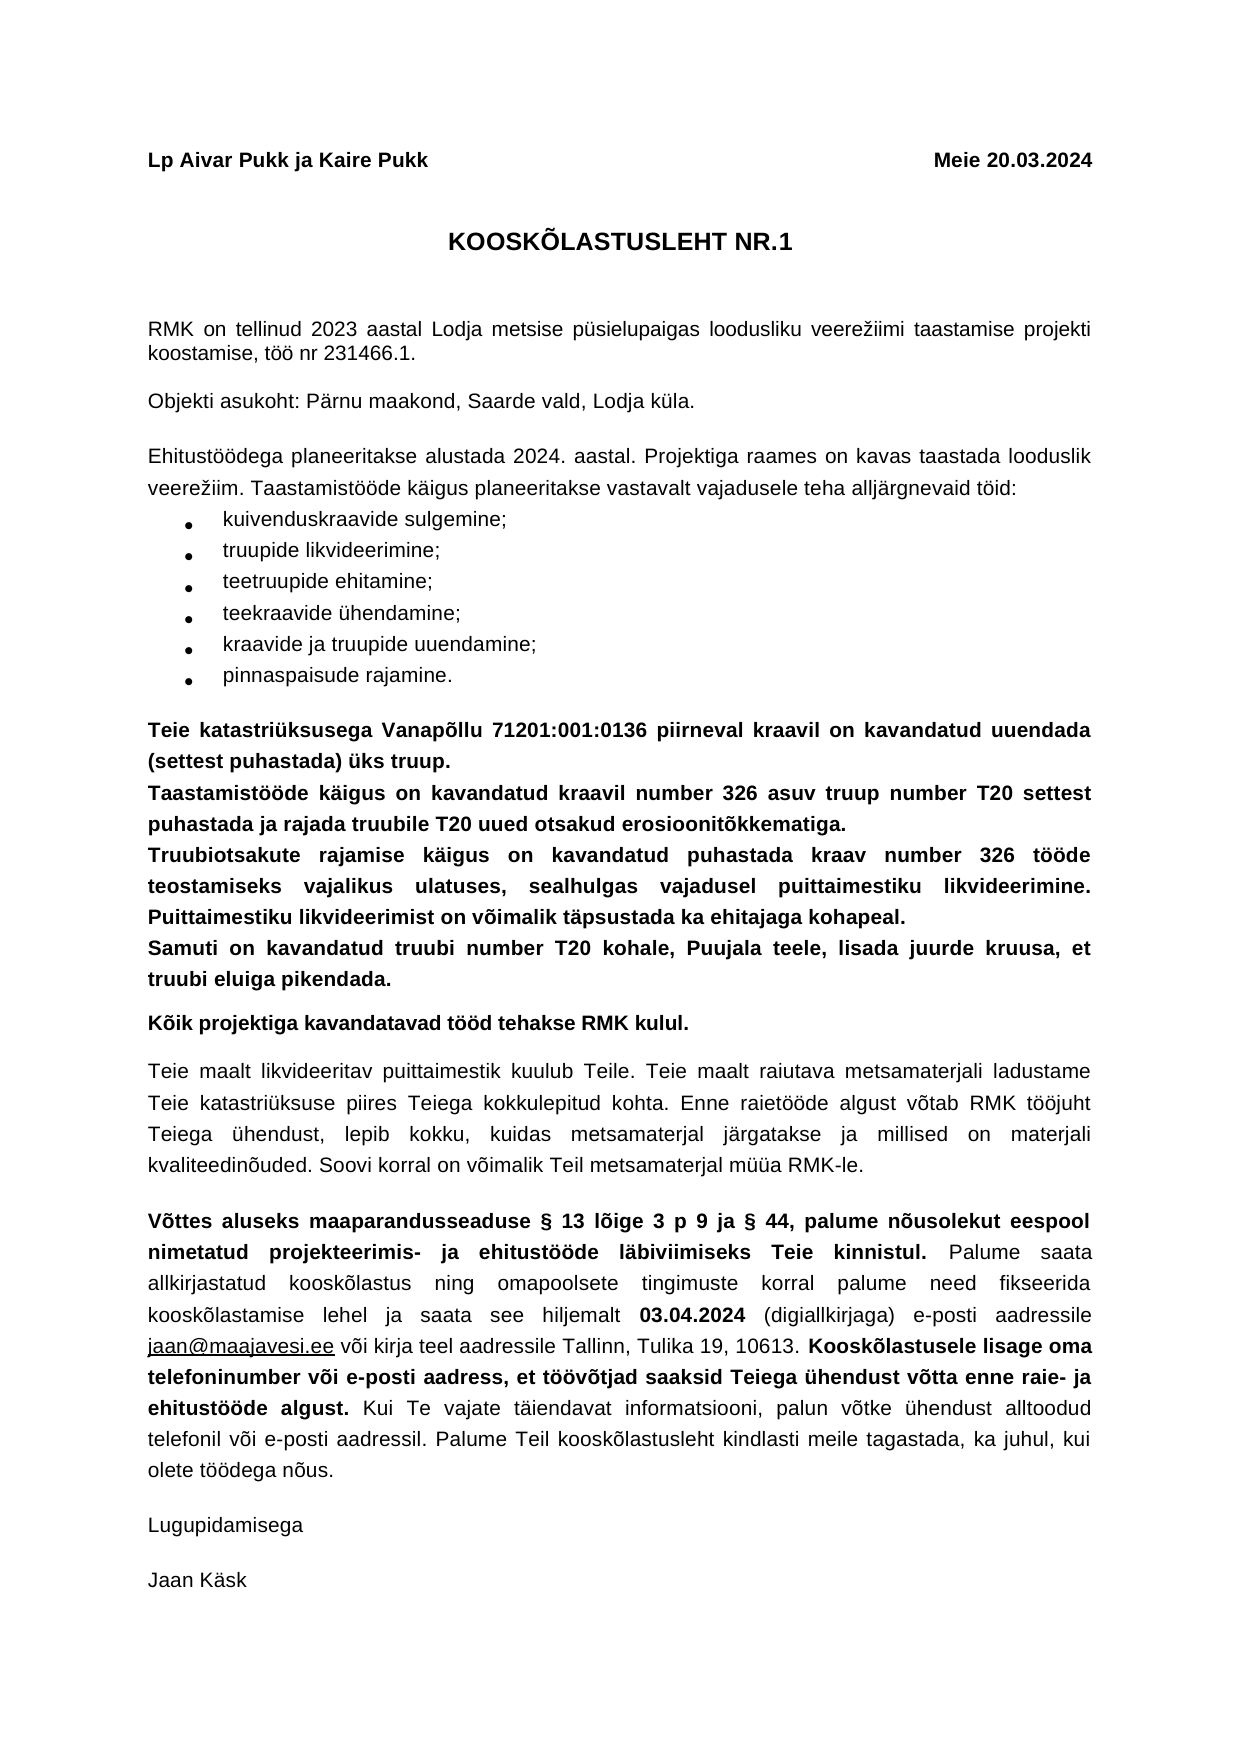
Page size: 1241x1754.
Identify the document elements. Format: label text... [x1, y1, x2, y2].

text Taastamistööde käigus on kavandatud kraavil number 326 asuv truup number T20 settest puhastada ja rajada truubile T20 uued otsakud erosioonitõkkematiga. [148, 780, 1093, 843]
text Truubiotsakute rajamise käigus on kavandatud puhastada kraav number 326 tööde teostamiseks vajalikus ulatuses, sealhulgas vajadusel puittaimestiku likvideerimine. Puittaimestiku likvideerimist on võimalik täpsustada ka ehitajaga kohapeal. [148, 843, 1093, 936]
text Teie katastriüksusega Vanapõllu 71201:001:0136 piirneval kraavil on kavandatud uuendada (settest puhastada) üks truup. [148, 718, 1093, 780]
text Lp Aivar Pukk ja Kaire Pukk [148, 148, 583, 179]
list kraavide ja truupide uuendamine; [185, 632, 1093, 663]
text Objekti asukoht: Pärnu maakond, Saarde vald, Lodja küla. [148, 389, 1093, 420]
text Ehitustöödega planeeritakse alustada 2024. aastal. Projektiga raames on kavas taastada looduslik veerežiim. Taastamistööde käigus planeeritakse vastavalt vajadusele teha alljärgnevaid töid: [148, 444, 1093, 507]
list teekraavide ühendamine; [185, 600, 1093, 632]
list pinnaspaisude rajamine. [185, 663, 1093, 694]
text Samuti on kavandatud truubi number T20 kohale, Puujala teele, lisada juurde kruusa, et truubi eluiga pikendada. [148, 936, 1093, 998]
text RMK on tellinud 2023 aastal Lodja metsise püsielupaigas loodusliku veerežiimi taastamise projekti koostamise, töö nr 231466.1. [148, 316, 1093, 364]
text Meie 20.03.2024 [657, 148, 1093, 179]
text Võttes aluseks maaparandusseaduse § 13 lõige 3 p 9 ja § 44, palume nõusolekut eespool nimetatud projekteerimis- ja ehitustööde läbiviimiseks Teie kinnistul. Palume saata allkirjastatud kooskõlastus ning omapoolsete tingimuste korral palume need fikseerida kooskõlastamise lehel ja saata see hiljemalt 03.04.2024 (digiallkirjaga) e-posti aadressile jaan@maajavesi.ee või kirja teel aadressile Tallinn, Tulika 19, 10613. Kooskõlastusele lisage oma telefoninumber või e-posti aadress, et töövõtjad saaksid Teiega ühendust võtta enne raie- ja ehitustööde algust. Kui Te vajate täiendavat informatsiooni, palun võtke ühendust alltoodud telefonil või e-posti aadressil. Palume Teil kooskõlastusleht kindlasti meile tagastada, ka juhul, kui olete töödega nõus. [148, 1209, 1093, 1489]
text Jaan Käsk [148, 1568, 1093, 1599]
list truupide likvideerimine; [185, 538, 1093, 569]
text KOOSKÕLASTUSLEHT NR.1 [148, 227, 1093, 263]
list teetruupide ehitamine; [185, 569, 1093, 600]
list kuivenduskraavide sulgemine; [185, 507, 1093, 538]
text Kõik projektiga kavandatavad tööd tehakse RMK kulul. [148, 1011, 1093, 1035]
text Teie maalt likvideeritav puittaimestik kuulub Teile. Teie maalt raiutava metsamaterjali ladustame Teie katastriüksuse piires Teiega kokkulepitud kohta. Enne raietööde algust võtab RMK tööjuht Teiega ühendust, lepib kokku, kuidas metsamaterjal järgatakse ja millised on materjali kvaliteedinõuded. Soovi korral on võimalik Teil metsamaterjal müüa RMK-le. [148, 1059, 1093, 1184]
text Lugupidamisega [148, 1513, 1093, 1544]
